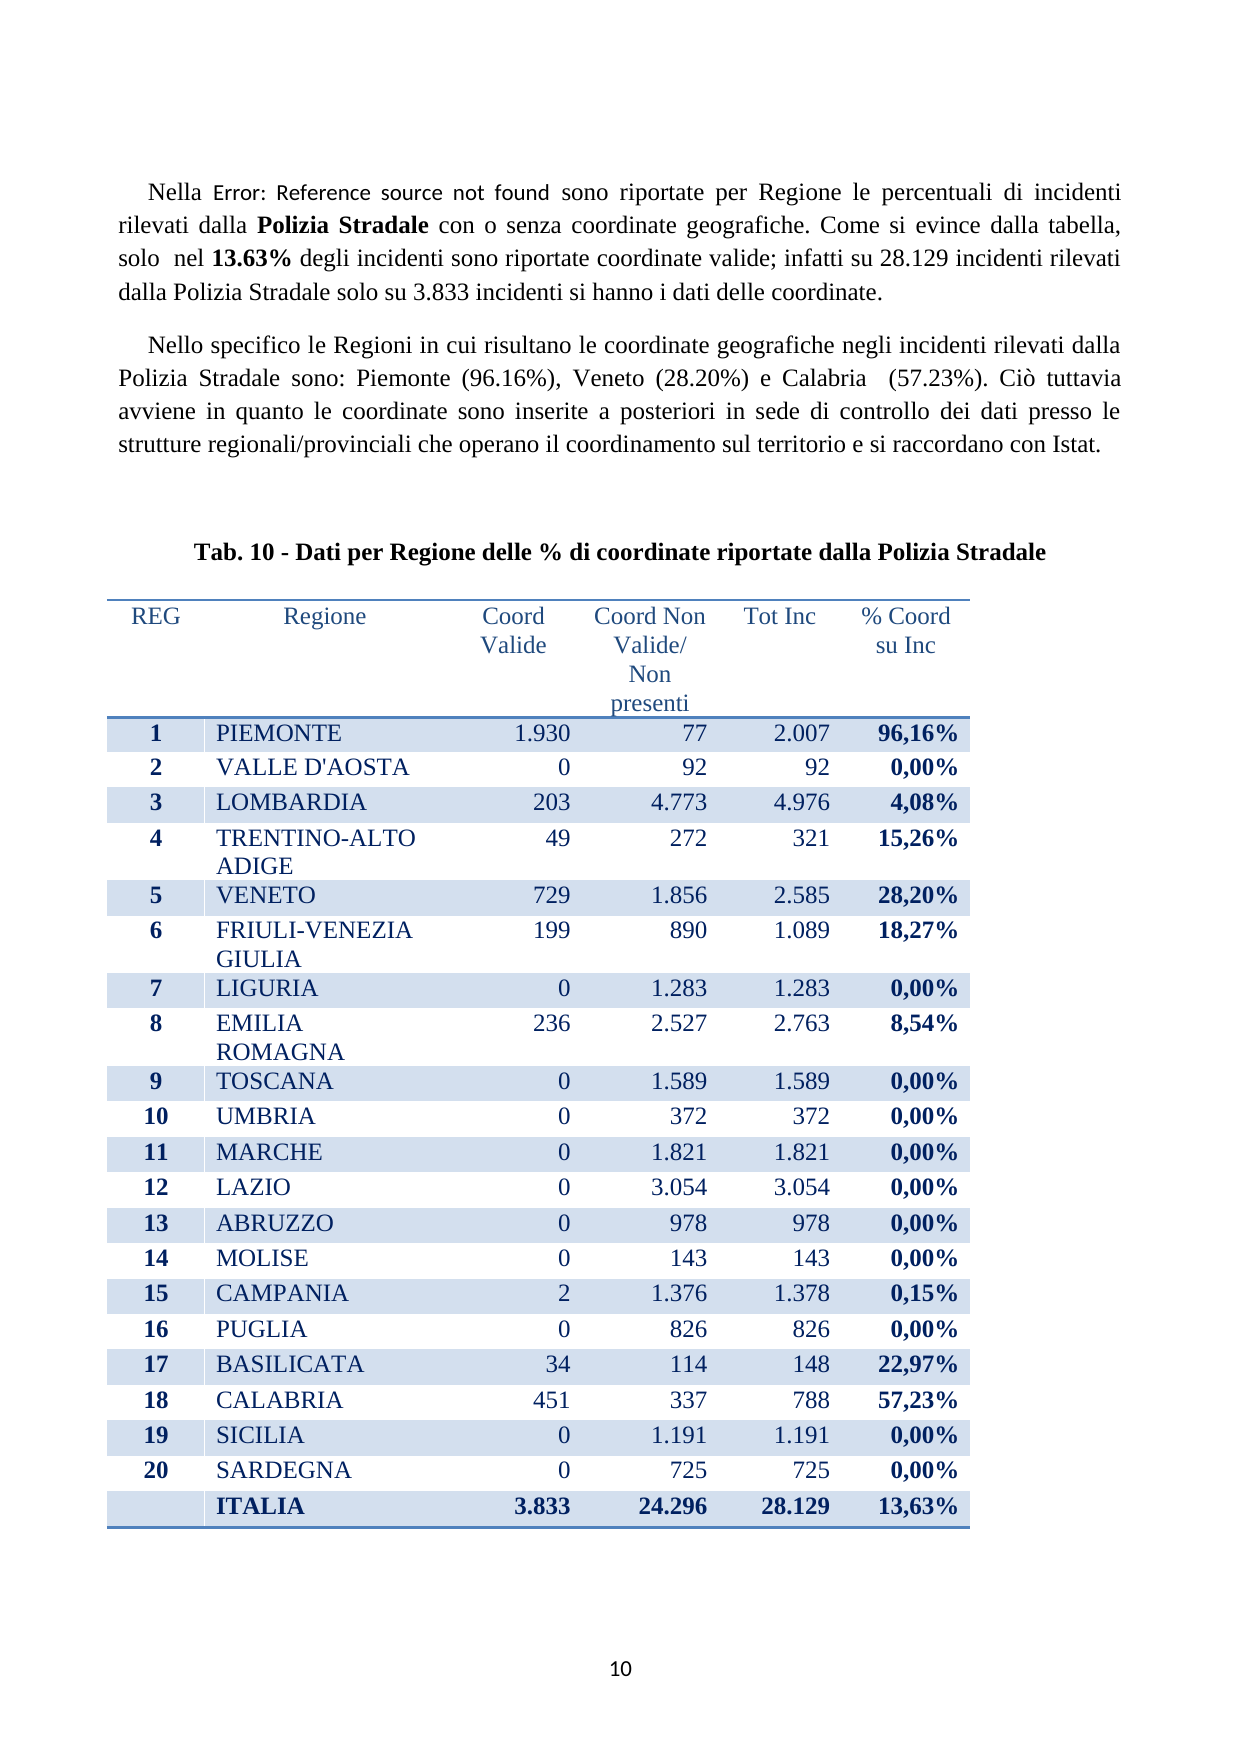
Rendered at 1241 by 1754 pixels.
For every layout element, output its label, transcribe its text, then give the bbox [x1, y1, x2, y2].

table_cell 1.856 [582, 880, 718, 916]
table_cell 114 [582, 1349, 718, 1385]
table_cell 4.976 [718, 787, 841, 823]
table_cell 0,00% [841, 1420, 970, 1456]
table_cell 24.296 [582, 1491, 718, 1526]
table_cell 0 [445, 1243, 582, 1278]
table_cell LIGURIA [205, 973, 445, 1008]
table_cell SARDEGNA [205, 1456, 445, 1491]
table_cell 3.833 [445, 1491, 582, 1526]
table_cell 0,00% [841, 1137, 970, 1172]
table_cell 0,00% [841, 1101, 970, 1137]
table_cell 2.007 [718, 719, 841, 752]
table_cell 1.191 [718, 1420, 841, 1456]
table_cell PUGLIA [205, 1314, 445, 1349]
table_cell 4 [107, 823, 204, 880]
table_cell LAZIO [205, 1172, 445, 1208]
table_cell 34 [445, 1349, 582, 1385]
table_cell 143 [582, 1243, 718, 1278]
table_cell 451 [445, 1385, 582, 1420]
table_cell 890 [582, 916, 718, 973]
table_cell 725 [718, 1456, 841, 1491]
table_cell 978 [718, 1208, 841, 1243]
table_cell 2.763 [718, 1009, 841, 1066]
table_cell PIEMONTE [205, 719, 445, 752]
table_cell 0,00% [841, 1172, 970, 1208]
table_cell 18,27% [841, 916, 970, 973]
table_header Coord Non Valide/ Non presenti [582, 601, 718, 716]
table_cell 28,20% [841, 880, 970, 916]
table_cell 4.773 [582, 787, 718, 823]
table_cell 13,63% [841, 1491, 970, 1526]
table_cell UMBRIA [205, 1101, 445, 1137]
table_cell 321 [718, 823, 841, 880]
table_cell CALABRIA [205, 1385, 445, 1420]
table_cell 372 [582, 1101, 718, 1137]
table_cell 143 [718, 1243, 841, 1278]
table_cell 0 [445, 1314, 582, 1349]
table_cell 0,00% [841, 1314, 970, 1349]
table_cell 15,26% [841, 823, 970, 880]
table_cell 1 [107, 719, 204, 752]
table_cell 0 [445, 1208, 582, 1243]
table_cell TOSCANA [205, 1066, 445, 1101]
table_header Coord Valide [445, 601, 582, 716]
table_cell 14 [107, 1243, 204, 1278]
table_cell 2.527 [582, 1009, 718, 1066]
table_cell 0,00% [841, 752, 970, 787]
table_cell 272 [582, 823, 718, 880]
table_cell 11 [107, 1137, 204, 1172]
table_cell 20 [107, 1456, 204, 1491]
table_cell 337 [582, 1385, 718, 1420]
table_cell 4,08% [841, 787, 970, 823]
table_cell 372 [718, 1101, 841, 1137]
text Nello specifico le Regioni in cui risultano le coordinate geografiche negli incidenti rilevati dalla Polizia Stradale sono: Piemonte (96.16%), Veneto (28.20%) e Calabria (57.23%). Ciò tuttavia avviene in quanto le coordinate sono inserite a posteriori in sede di controllo dei dati presso le strutture regionali/provinciali che operano il coordinamento sul territorio e si raccordano con Istat. [118, 330, 1122, 458]
table_cell 1.376 [582, 1279, 718, 1314]
table_cell 1.589 [718, 1066, 841, 1101]
table_cell 57,23% [841, 1385, 970, 1420]
table_cell 1.089 [718, 916, 841, 973]
table_cell 1.283 [582, 973, 718, 1008]
table_cell 96,16% [841, 719, 970, 752]
table_cell [107, 1491, 204, 1526]
table_cell 1.821 [718, 1137, 841, 1172]
table_cell 0 [445, 1172, 582, 1208]
table_cell 15 [107, 1279, 204, 1314]
table_cell 1.191 [582, 1420, 718, 1456]
table_cell 77 [582, 719, 718, 752]
table_cell 2.585 [718, 880, 841, 916]
table_cell 1.821 [582, 1137, 718, 1172]
table_cell 3 [107, 787, 204, 823]
table_cell 0,00% [841, 1456, 970, 1491]
table_cell 10 [107, 1101, 204, 1137]
table_cell 18 [107, 1385, 204, 1420]
table_cell 2 [107, 752, 204, 787]
table_cell 0,00% [841, 1208, 970, 1243]
table_cell 788 [718, 1385, 841, 1420]
table_cell BASILICATA [205, 1349, 445, 1385]
table_cell FRIULI-VENEZIA GIULIA [205, 916, 445, 973]
table_cell 0,00% [841, 973, 970, 1008]
table_cell 199 [445, 916, 582, 973]
table_cell 148 [718, 1349, 841, 1385]
table_cell 1.378 [718, 1279, 841, 1314]
table_cell 1.930 [445, 719, 582, 752]
table_cell TRENTINO-ALTO ADIGE [205, 823, 445, 880]
table_cell 8,54% [841, 1009, 970, 1066]
table_cell VALLE D'AOSTA [205, 752, 445, 787]
table_cell VENETO [205, 880, 445, 916]
table_cell 28.129 [718, 1491, 841, 1526]
table_cell 826 [718, 1314, 841, 1349]
table_cell 9 [107, 1066, 204, 1101]
table_cell SICILIA [205, 1420, 445, 1456]
table_cell 729 [445, 880, 582, 916]
table_cell ABRUZZO [205, 1208, 445, 1243]
table_cell 19 [107, 1420, 204, 1456]
table_cell 5 [107, 880, 204, 916]
table_cell 0 [445, 1137, 582, 1172]
table_cell 826 [582, 1314, 718, 1349]
table_cell 1.283 [718, 973, 841, 1008]
table_cell 92 [582, 752, 718, 787]
table_cell 236 [445, 1009, 582, 1066]
table_cell 0 [445, 1066, 582, 1101]
table_cell 3.054 [718, 1172, 841, 1208]
table_cell MARCHE [205, 1137, 445, 1172]
table_cell 7 [107, 973, 204, 1008]
table_cell 13 [107, 1208, 204, 1243]
table_cell 6 [107, 916, 204, 973]
table_cell 0 [445, 1456, 582, 1491]
table_header REG [107, 601, 204, 716]
table_cell 203 [445, 787, 582, 823]
table_cell 17 [107, 1349, 204, 1385]
table_cell 0,00% [841, 1243, 970, 1278]
table_cell 49 [445, 823, 582, 880]
text Tab. 10 - Dati per Regione delle % di coordinate riportate dalla Polizia Stradale [118, 537, 1122, 566]
table_cell 0,00% [841, 1066, 970, 1101]
table_cell 3.054 [582, 1172, 718, 1208]
table_cell 1.589 [582, 1066, 718, 1101]
table_cell CAMPANIA [205, 1279, 445, 1314]
table_cell 725 [582, 1456, 718, 1491]
table_cell 0 [445, 752, 582, 787]
table_cell 2 [445, 1279, 582, 1314]
table_header % Coord su Inc [841, 601, 970, 716]
table_cell 8 [107, 1009, 204, 1066]
table_cell MOLISE [205, 1243, 445, 1278]
table_header Regione [205, 601, 445, 716]
table_cell 0 [445, 1420, 582, 1456]
table_cell 0 [445, 1101, 582, 1137]
table_header Tot Inc [718, 601, 841, 716]
table_cell 0,15% [841, 1279, 970, 1314]
table_cell 92 [718, 752, 841, 787]
table_cell 0 [445, 973, 582, 1008]
table_cell LOMBARDIA [205, 787, 445, 823]
table_cell 978 [582, 1208, 718, 1243]
table_cell EMILIA ROMAGNA [205, 1009, 445, 1066]
table_cell 16 [107, 1314, 204, 1349]
table_cell ITALIA [205, 1491, 445, 1526]
table_cell 22,97% [841, 1349, 970, 1385]
table_cell 12 [107, 1172, 204, 1208]
